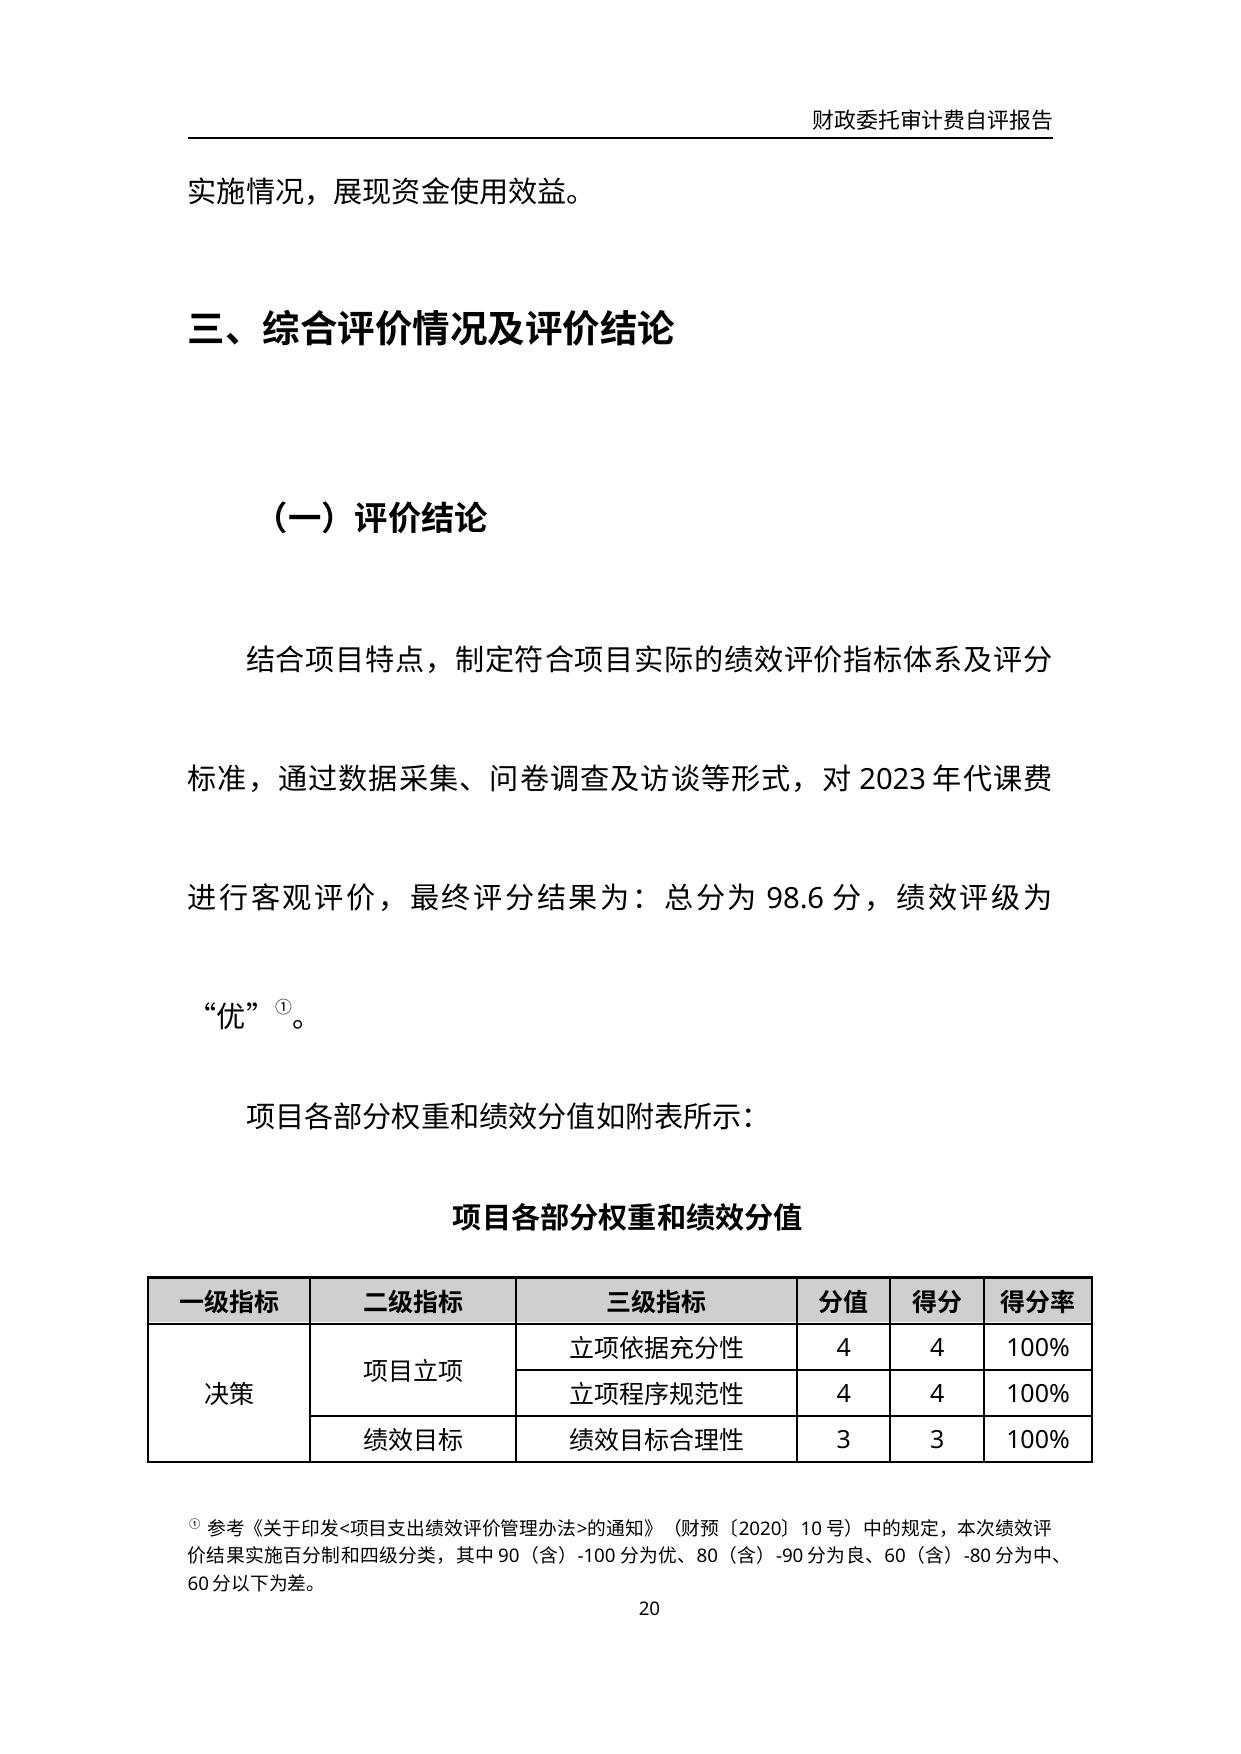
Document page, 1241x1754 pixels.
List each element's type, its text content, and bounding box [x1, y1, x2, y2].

subtitle （一）评价结论 [187, 476, 1053, 556]
table_header 三级指标 [517, 1279, 796, 1322]
table_cell 决策 [149, 1325, 309, 1461]
table_cell 100% [985, 1417, 1091, 1461]
table_cell 3 [891, 1417, 983, 1461]
table_cell 立项程序规范性 [517, 1371, 796, 1414]
table_cell 100% [985, 1325, 1091, 1368]
table_cell 项目立项 [311, 1325, 515, 1414]
table_cell 3 [798, 1417, 889, 1461]
table_header 一级指标 [149, 1279, 309, 1322]
subtitle 三、综合评价情况及评价结论 [187, 286, 1053, 365]
text 项目各部分权重和绩效分值如附表所示： [187, 1075, 1053, 1155]
table_cell 绩效目标 [311, 1417, 515, 1461]
table_cell 绩效目标合理性 [517, 1417, 796, 1461]
table_header 得分率 [985, 1279, 1091, 1322]
table_header 二级指标 [311, 1279, 515, 1322]
table_header 分值 [798, 1279, 889, 1322]
text 项目各部分权重和绩效分值 [187, 1176, 1053, 1255]
table_cell 100% [985, 1371, 1091, 1414]
table_cell 立项依据充分性 [517, 1325, 796, 1368]
table_cell 4 [798, 1325, 889, 1368]
text 结合项目特点，制定符合项目实际的绩效评价指标体系及评分标准，通过数据采集、问卷调查及访谈等形式，对2023年代课费进行客观评价，最终评分结果为：总分为98.6分，绩效评级为“优”。 [187, 618, 1053, 1054]
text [187, 150, 1053, 229]
table_cell 4 [798, 1371, 889, 1414]
table_header 得分 [891, 1279, 983, 1322]
table_cell 4 [891, 1325, 983, 1368]
table_cell 4 [891, 1371, 983, 1414]
